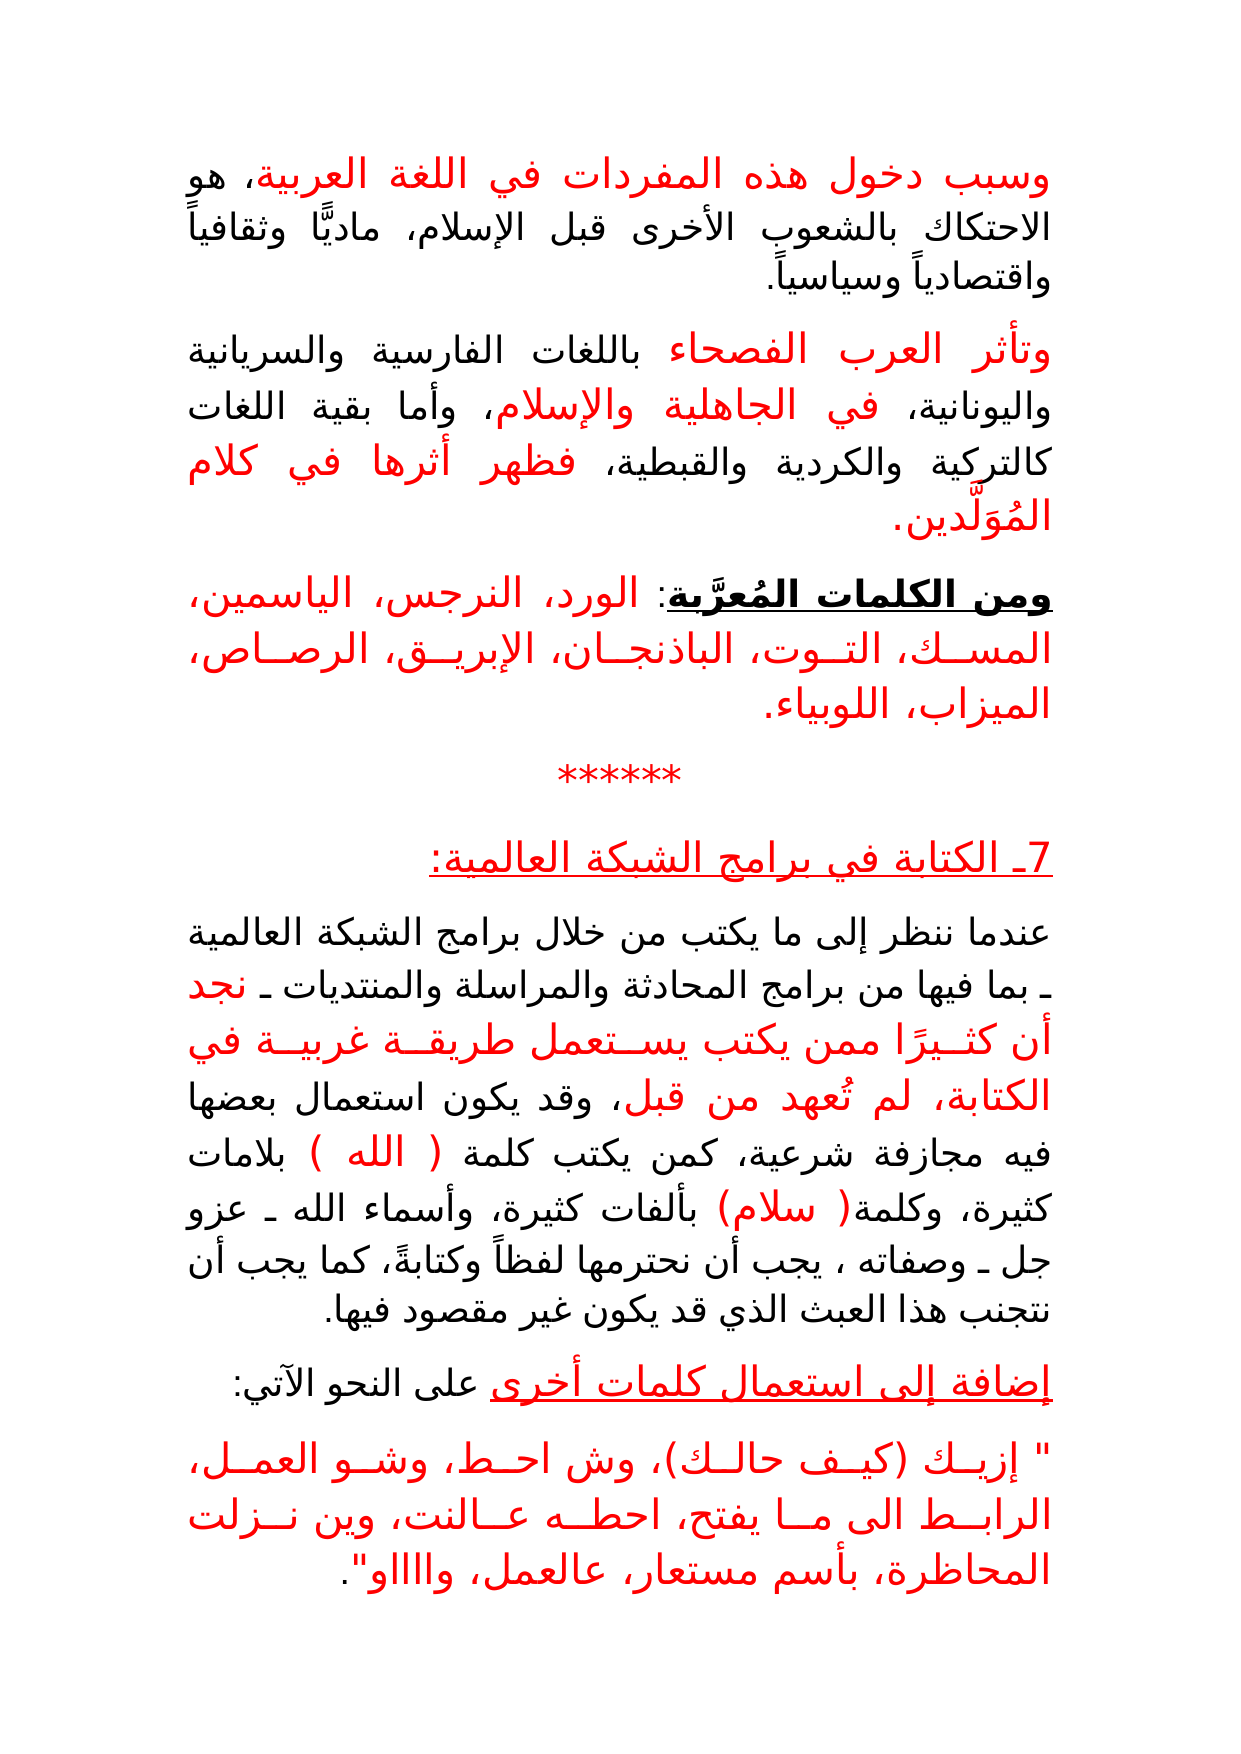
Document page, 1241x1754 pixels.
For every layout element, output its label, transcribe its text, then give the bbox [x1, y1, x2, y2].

text " إزيك (كيف حالك)، وش احط، وشو العمل، الرابط الى ما يفتح، احطه عالنت، وين نزلت المحاظرة، بأسم مستعار، عالعمل، وااااو". [187, 1435, 1053, 1595]
text 7ـ الكتابة في برامج الشبكة العالمية: [187, 833, 1053, 882]
text ومن الكلمات المُعرَّبة: الورد، النرجس، الياسمين، المسك، التوت، الباذنجان، الإبريق، الرصاص، الميزاب، اللوبياء. [187, 569, 1053, 729]
text ****** [187, 757, 1053, 805]
text عندما ننظر إلى ما يكتب من خلال برامج الشبكة العالمية ـ بما فيها من برامج المحادثة والمراسلة والمنتديات ـ نجد أن كثيرًا ممن يكتب يستعمل طريقة غربية في الكتابة، لم تُعهد من قبل، وقد يكون استعمال بعضها فيه مجازفة شرعية، كمن يكتب كلمة ( الله ) بلامات كثيرة، وكلمة( سلام) بألفات كثيرة، وأسماء الله ـ عزو جل ـ وصفاته ، يجب أن نحترمها لفظاً وكتابةً، كما يجب أن نتجنب هذا العبث الذي قد يكون غير مقصود فيها. [187, 910, 1053, 1331]
text إضافة إلى استعمال كلمات أخرى على النحو الآتي: [187, 1358, 1053, 1407]
text وتأثر العرب الفصحاء باللغات الفارسية والسريانية واليونانية، في الجاهلية والإسلام، وأما بقية اللغات كالتركية والكردية والقبطية، فظهر أثرها في كلام المُوَلَّدين. [187, 325, 1053, 541]
text وسبب دخول هذه المفردات في اللغة العربية، هو الاحتكاك بالشعوب الأخرى قبل الإسلام، ماديًّا وثقافياً واقتصادياً وسياسياً. [187, 150, 1053, 298]
